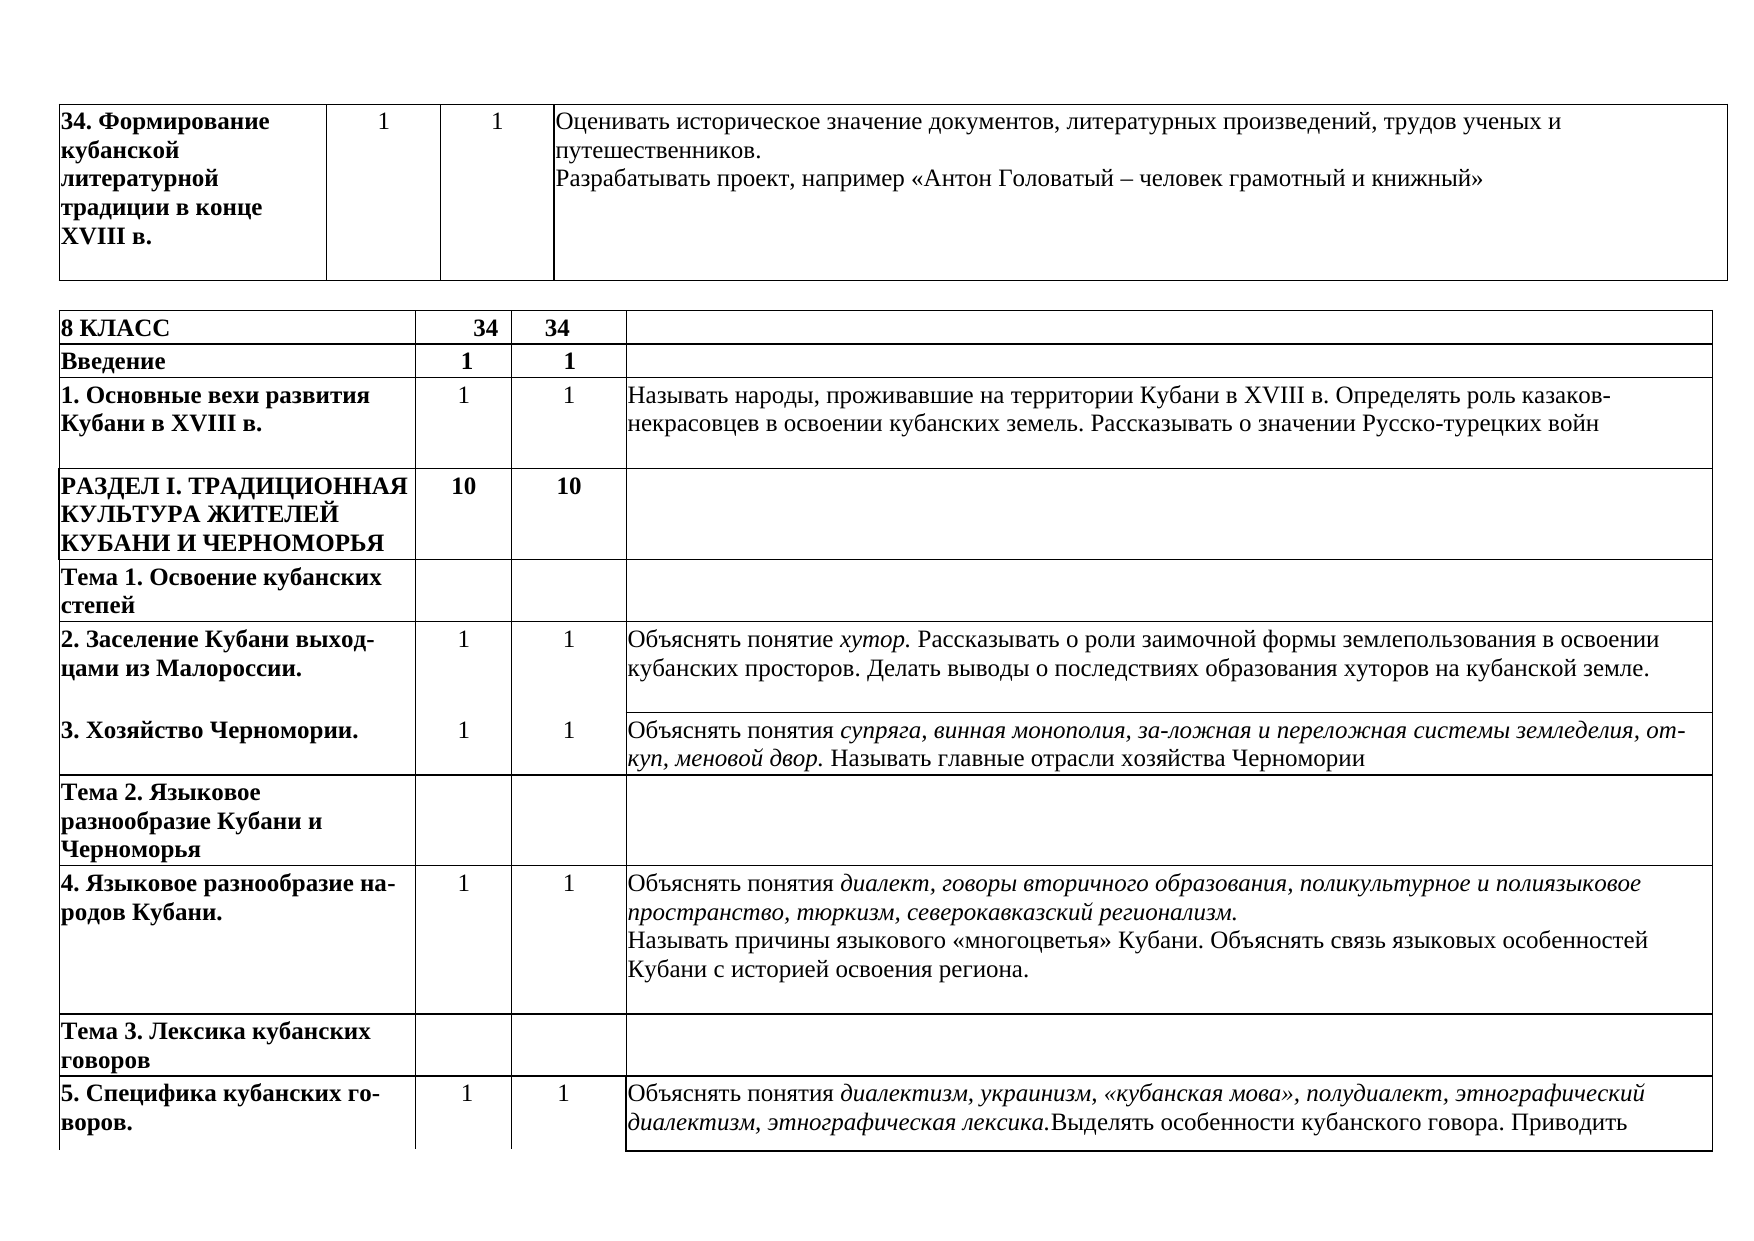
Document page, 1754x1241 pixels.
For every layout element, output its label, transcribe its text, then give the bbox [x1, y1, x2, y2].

table_cell Тема 3. Лексика кубанских говоров [60, 1015, 415, 1075]
table_cell Объяснять понятия супряга, винная монополия, за-ложная и переложная системы земледелия, откуп, меновой двор. Называть главные отрасли хозяйства Черномории [627, 713, 1712, 774]
table_cell Объяснять понятие хутор. Рассказывать о роли заимочной формы землепользования в освоении кубанских просторов. Делать выводы о последствиях образования хуторов на кубанской земле. [627, 622, 1712, 712]
table_cell 1 [416, 345, 511, 377]
table_cell [512, 1015, 626, 1075]
table_cell Тема 2. Языковое разнообразие Кубани и Черноморья [60, 776, 415, 865]
table_header 8 КЛАСС [60, 311, 415, 343]
table_cell 1 [512, 712, 626, 774]
table_cell 34. Формирование кубанской литературной традиции в конце XVIII в. [60, 105, 326, 280]
table_cell 1 [512, 345, 626, 377]
table_cell РАЗДЕЛ I. ТРАДИЦИОННАЯ КУЛЬТУРА ЖИТЕЛЕЙ КУБАНИ И ЧЕРНОМОРЬЯ [60, 469, 415, 558]
table_cell 1 [512, 1077, 625, 1150]
table_cell Объяснять понятия диалект, говоры вторичного образования, поликультурное и полиязыковое пространство, тюркизм, северокавказский регионализм. Называть причины языкового «многоцветья» Кубани. Объяснять связь языковых особенностей Кубани с историей освоения региона. [627, 866, 1712, 1013]
table_cell [627, 469, 1712, 558]
table_cell [416, 560, 511, 621]
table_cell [627, 1077, 1712, 1150]
table_cell [416, 776, 511, 865]
table_cell [627, 345, 1712, 377]
table_cell Введение [60, 345, 415, 377]
table_cell 1 [512, 622, 626, 712]
table_cell 1 [416, 712, 511, 774]
table_cell 1 [512, 378, 626, 468]
table_cell [627, 1015, 1712, 1075]
table_cell 2. Заселение Кубани выходцами из Малороссии. [60, 622, 415, 712]
table_cell 1 [416, 622, 511, 712]
table_cell [512, 560, 626, 621]
table_cell 1 [327, 105, 440, 280]
table_header [627, 311, 1712, 343]
table_cell Тема 1. Освоение кубанских степей [60, 560, 415, 621]
table_cell 1. Основные вехи развития Кубани в XVIII в. [60, 378, 415, 468]
table_cell 1 [415, 1077, 512, 1150]
table_cell 1 [512, 866, 626, 1013]
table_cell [60, 1077, 415, 1150]
table_cell [416, 1015, 511, 1075]
table_cell [512, 776, 626, 865]
table_header 34 [416, 311, 511, 343]
table_cell Оценивать историческое значение документов, литературных произведений, трудов ученых и путешественников. Разрабатывать проект, например «Антон Головатый – человек грамотный и книжный» [555, 105, 1727, 280]
table_cell 1 [416, 378, 511, 468]
table_cell 1 [441, 105, 553, 280]
table_cell 3. Хозяйство Черномории. [60, 712, 415, 774]
table_cell [627, 776, 1712, 865]
table_cell 10 [416, 469, 511, 558]
table_header 34 [512, 311, 626, 343]
table_cell 10 [512, 469, 626, 558]
table_cell 1 [416, 866, 511, 1013]
table_cell 4. Языковое разнообразие народов Кубани. [60, 866, 415, 1013]
table_cell [627, 560, 1712, 621]
table_cell Называть народы, проживавшие на территории Кубани в XVIII в. Определять роль казаков-некрасовцев в освоении кубанских земель. Рассказывать о значении Русско-турецких войн [627, 378, 1712, 468]
